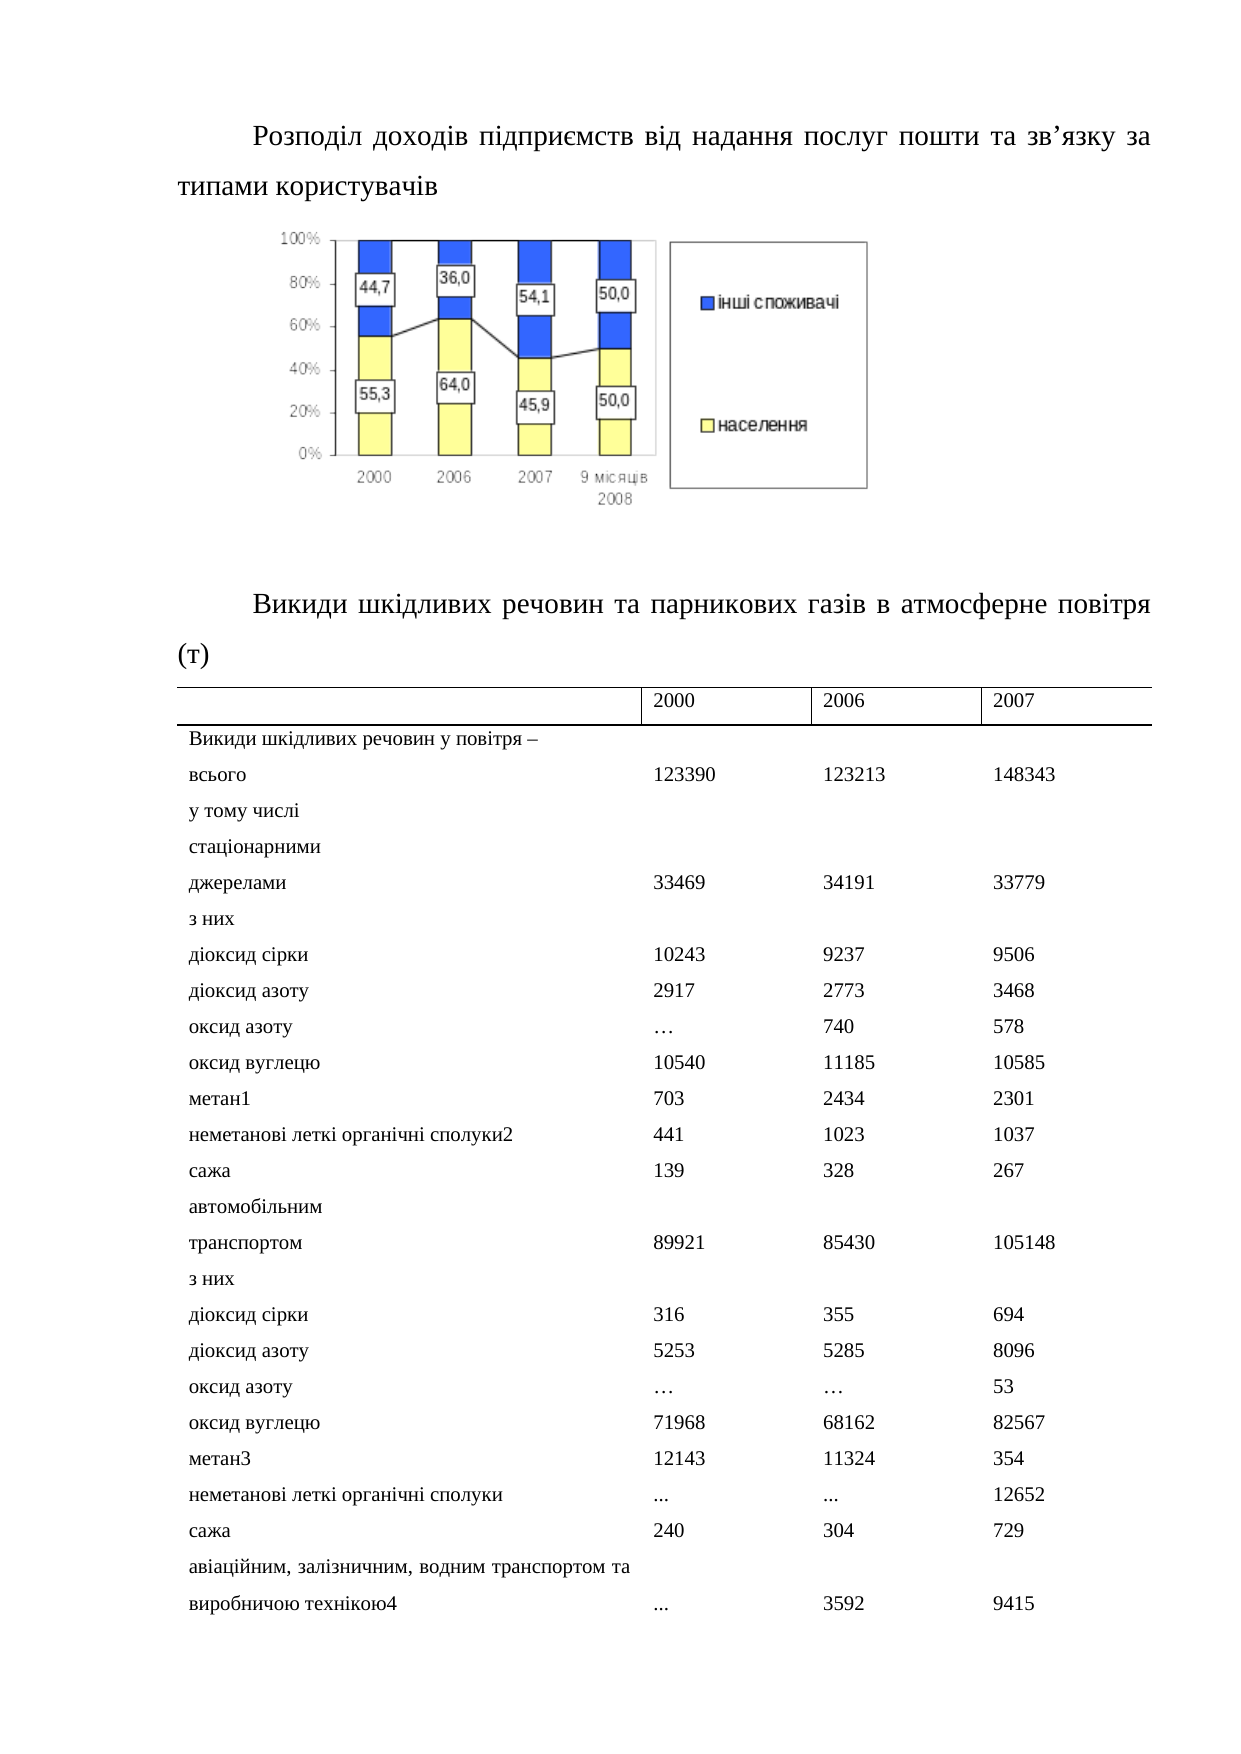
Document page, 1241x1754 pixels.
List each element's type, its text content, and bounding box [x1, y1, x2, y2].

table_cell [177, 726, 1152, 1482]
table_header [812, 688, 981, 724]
text Викиди шкідливих речовин та парникових газів в атмосферне повітря (т) [177, 586, 1152, 669]
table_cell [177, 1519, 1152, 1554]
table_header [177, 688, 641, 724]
text Розподіл доходів підприємств від надання послуг пошти та зв’язку за типами користувачів [177, 118, 1152, 202]
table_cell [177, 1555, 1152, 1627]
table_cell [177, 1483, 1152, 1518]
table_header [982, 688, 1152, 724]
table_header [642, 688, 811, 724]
